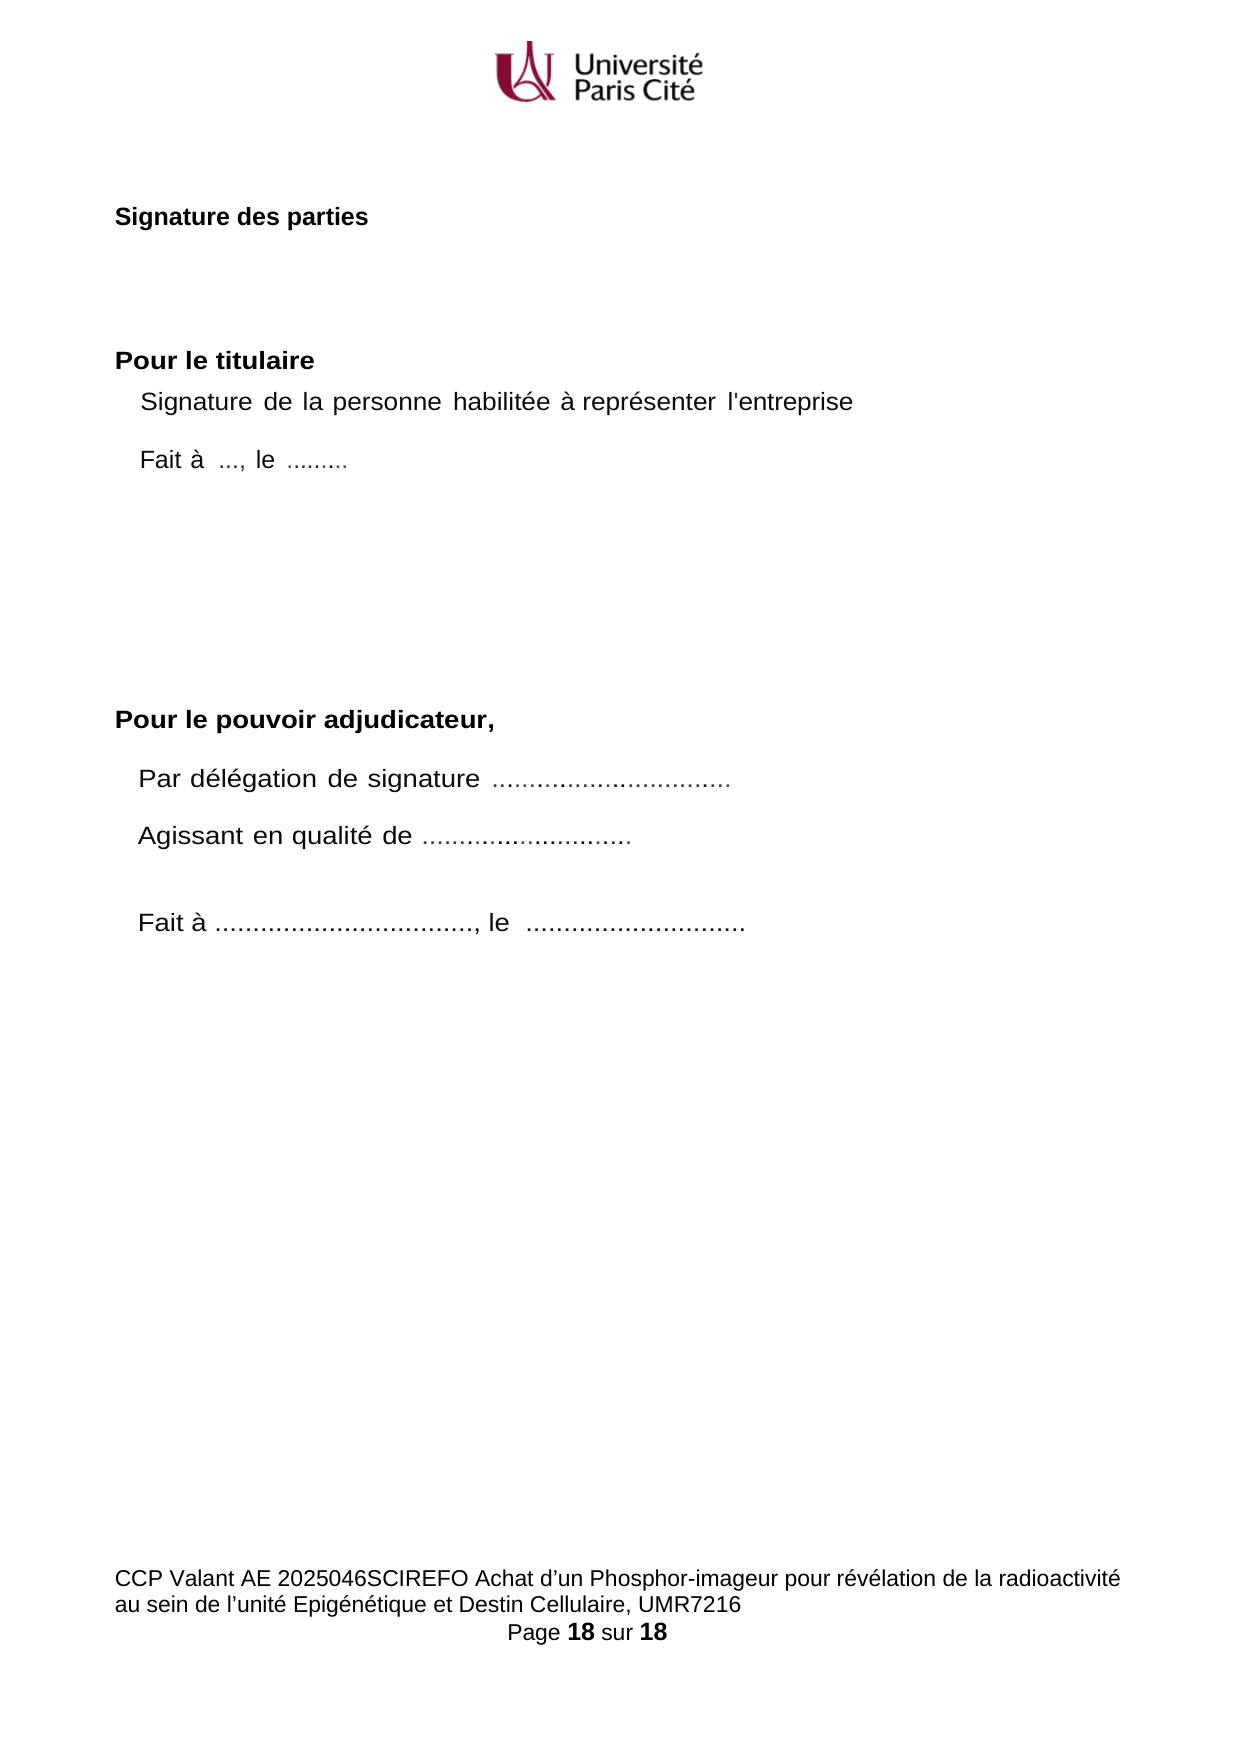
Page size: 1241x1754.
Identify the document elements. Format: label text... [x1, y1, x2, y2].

text Fait à .................................., le ............................. [138, 908, 1128, 936]
text Pour le pouvoir adjudicateur, [114, 705, 1128, 734]
text Fait à ..., le ......... [139, 445, 1128, 475]
text Agissant en qualité de ............................ [138, 821, 1128, 850]
subtitle Signature des parties [114, 202, 1128, 231]
text Pour le titulaire [114, 346, 1128, 374]
text Par délégation de signature ................................ [138, 764, 1128, 792]
text Signature de la personne habilitée à représenter l'entreprise [140, 387, 1128, 416]
picture [494, 41, 703, 102]
